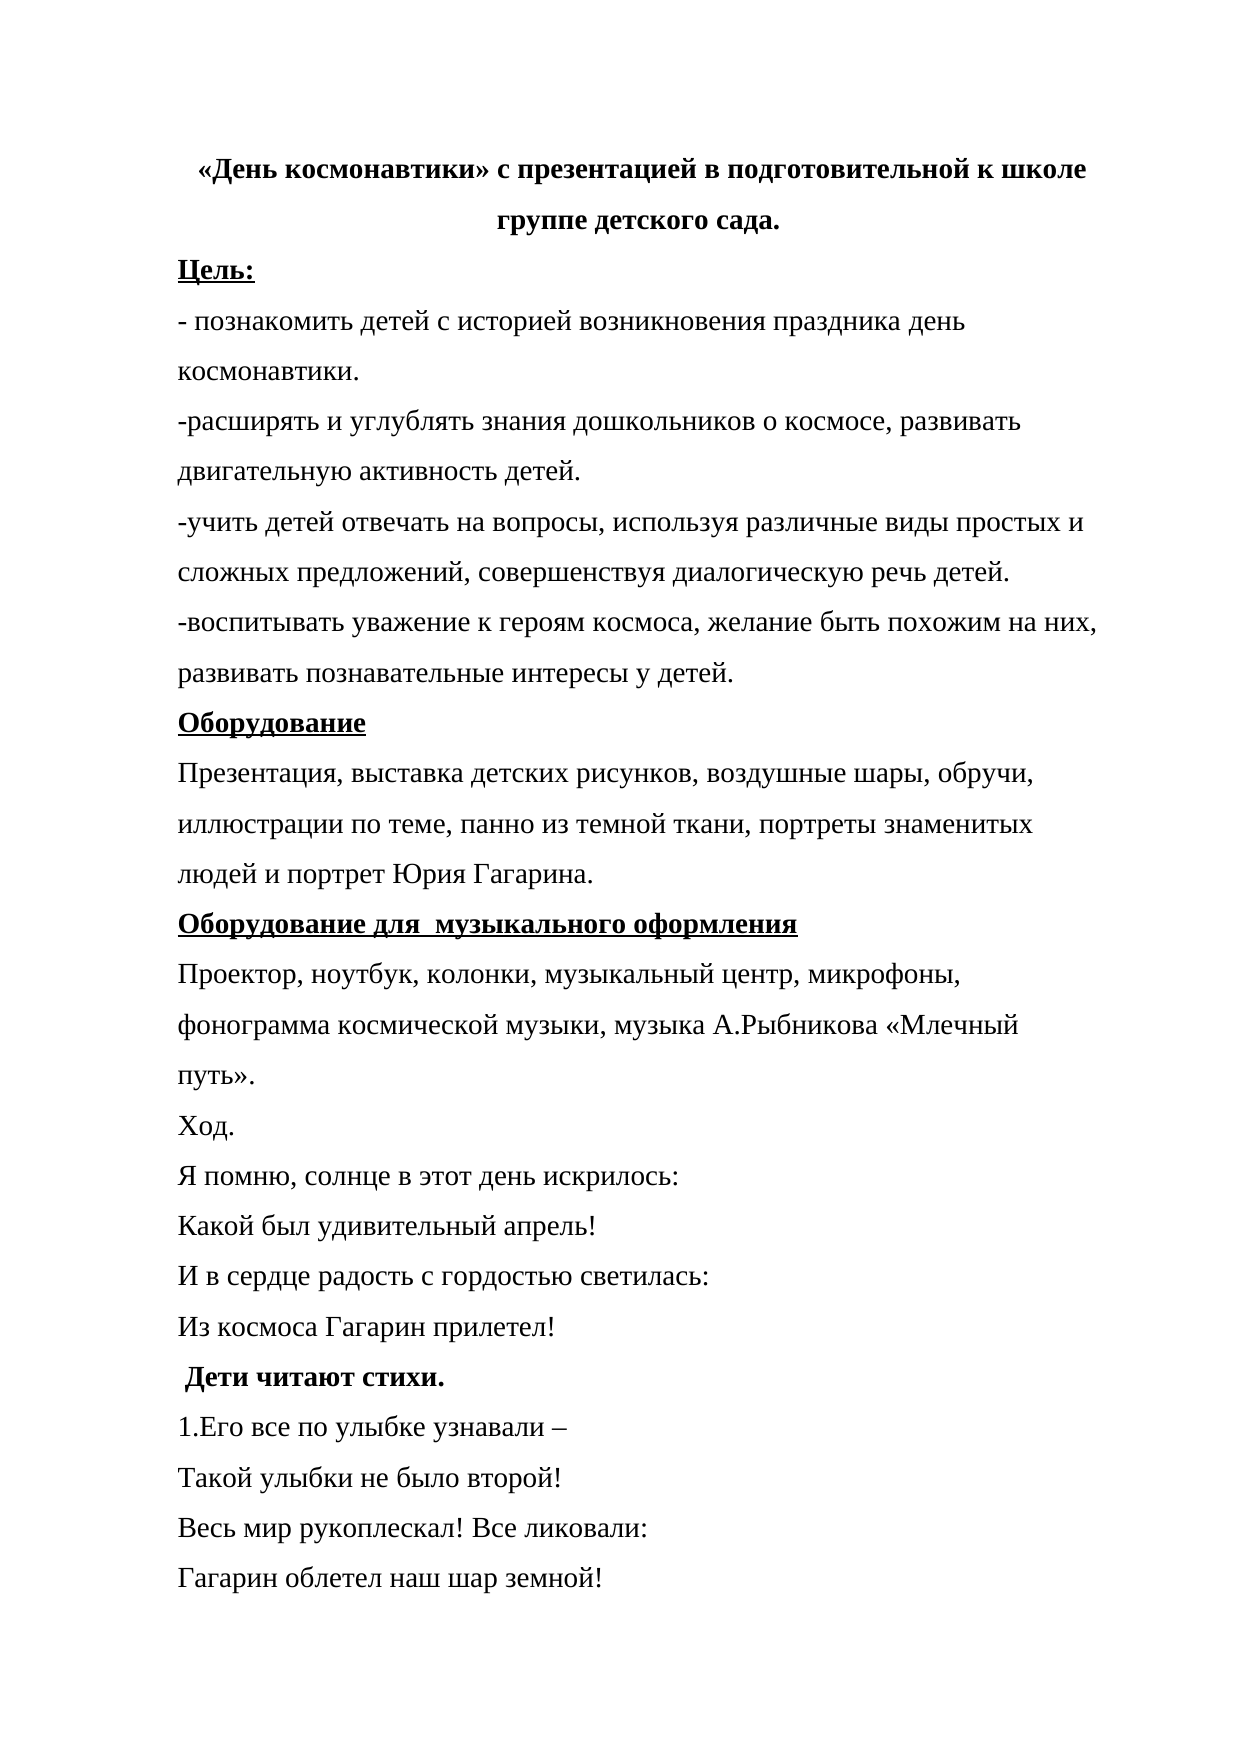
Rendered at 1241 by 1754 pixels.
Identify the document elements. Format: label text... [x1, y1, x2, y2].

text «День космонавтики» с презентацией в подготовительной к школе группе детского сада. [177, 152, 1100, 236]
text Ход. [177, 1108, 1100, 1141]
text Такой улыбки не было второй! [177, 1460, 1100, 1493]
text -расширять и углублять знания дошкольников о космосе, развивать двигательную активность детей. [177, 403, 1100, 487]
text Весь мир рукоплескал! Все ликовали: [177, 1510, 1100, 1544]
text Я помню, солнце в этот день искрилось: [177, 1158, 1100, 1191]
text -учить детей отвечать на вопросы, используя различные виды простых и сложных предложений, совершенствуя диалогическую речь детей. [177, 504, 1100, 588]
text Презентация, выставка детских рисунков, воздушные шары, обручи, [177, 755, 1100, 789]
text Из космоса Гагарин прилетел! [177, 1309, 1100, 1342]
text Гагарин облетел наш шар земной! [177, 1560, 1100, 1594]
text Цель: [177, 252, 1100, 286]
text Какой был удивительный апрель! [177, 1208, 1100, 1242]
text Оборудование для музыкального оформления [177, 906, 1100, 940]
text 1.Его все по улыбке узнавали – [177, 1409, 1100, 1443]
text Дети читают стихи. [177, 1359, 1100, 1393]
text И в сердце радость с гордостью светилась: [177, 1258, 1100, 1292]
text иллюстрации по теме, панно из темной ткани, портреты знаменитых людей и портрет Юрия Гагарина. [177, 806, 1100, 889]
text Проектор, ноутбук, колонки, музыкальный центр, микрофоны, фонограмма космической музыки, музыка А.Рыбникова «Млечный путь». [177, 957, 1100, 1091]
text -воспитывать уважение к героям космоса, желание быть похожим на них, развивать познавательные интересы у детей. [177, 604, 1100, 688]
text Оборудование [177, 705, 1100, 739]
text - познакомить детей с историей возникновения праздника день космонавтики. [177, 303, 1100, 386]
